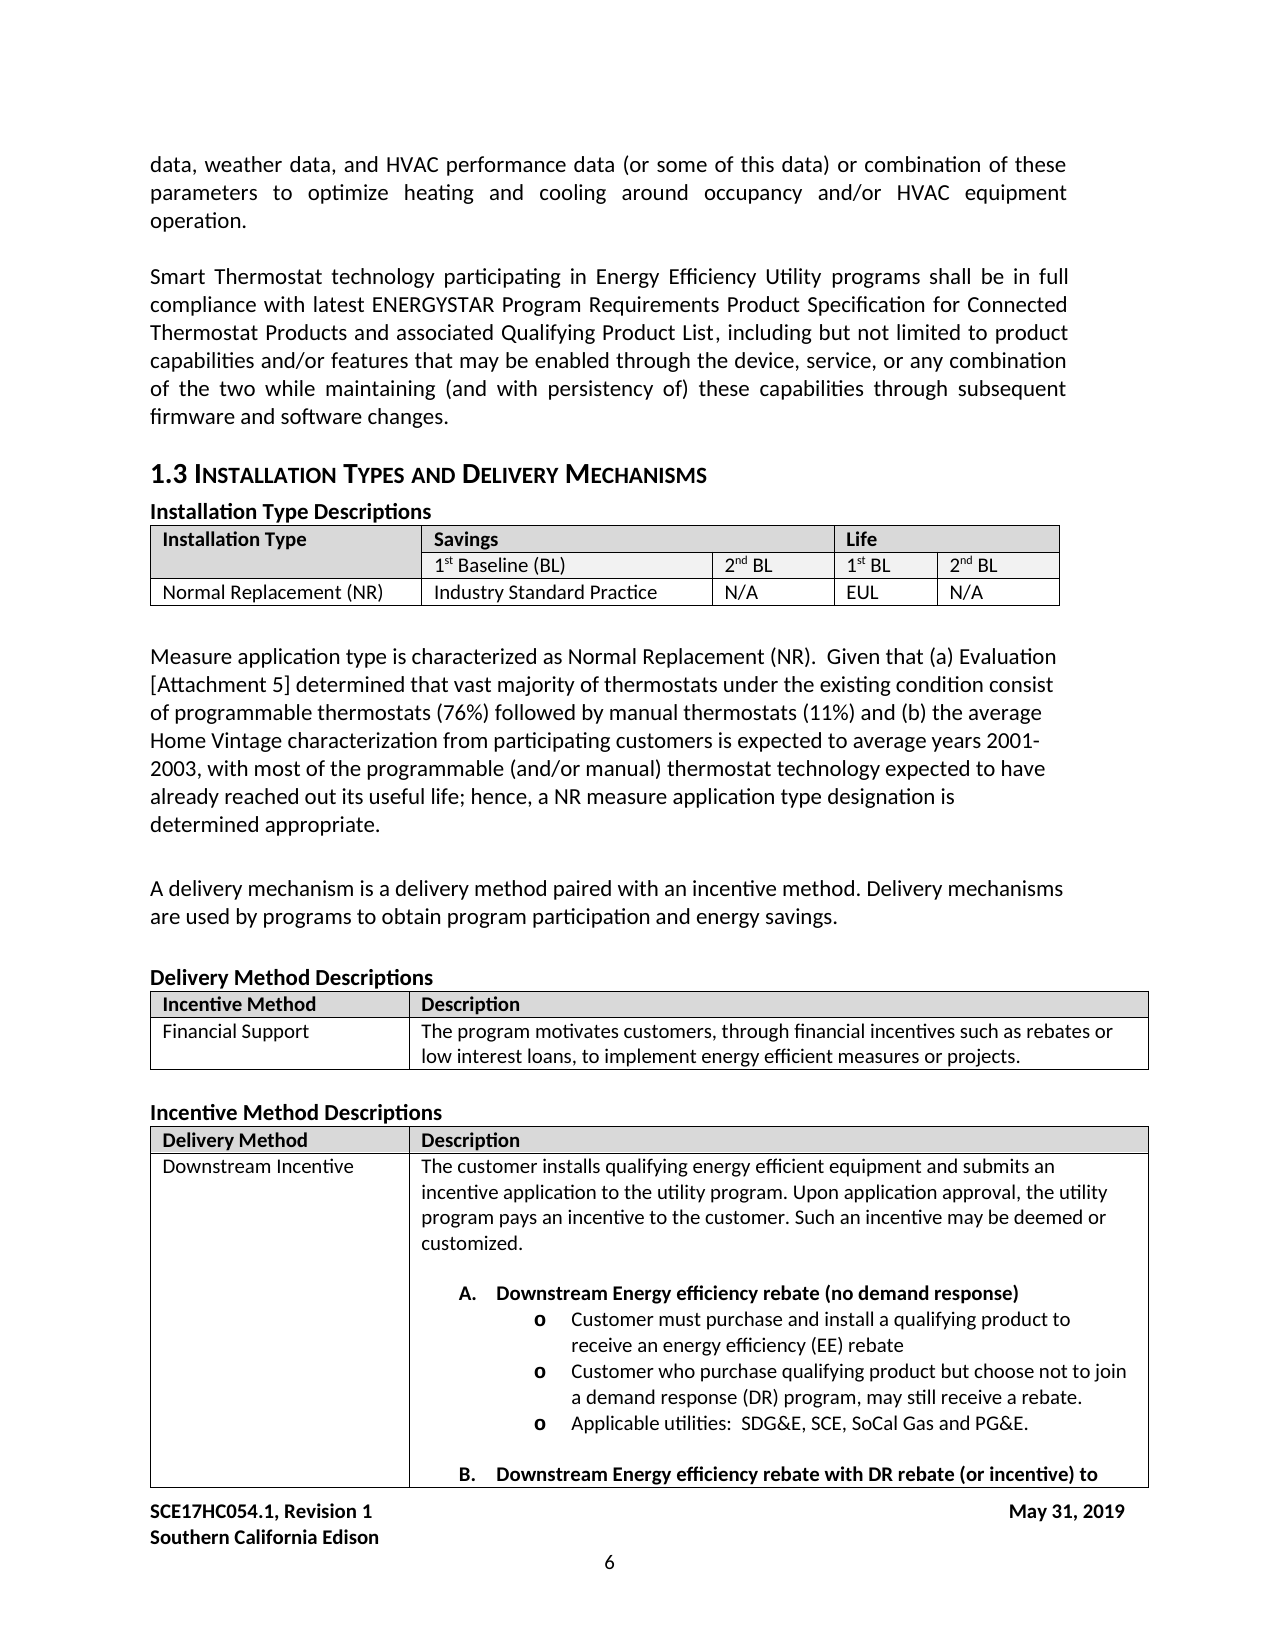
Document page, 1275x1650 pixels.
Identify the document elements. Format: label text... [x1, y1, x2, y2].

table_cell The program motivates customers, through financial incentives such as rebates or low interest loans, to implement energy efficient measures or projects. [410, 1018, 1148, 1069]
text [150, 150, 1069, 234]
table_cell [151, 1154, 409, 1487]
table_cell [410, 1154, 1148, 1487]
table_cell N/A [713, 579, 834, 604]
table_header Incentive Method [151, 992, 409, 1017]
table_header Life [835, 526, 1059, 552]
table_header Description [410, 1127, 1148, 1152]
table_header Delivery Method [151, 1127, 409, 1152]
text Delivery Method Descriptions [150, 963, 1069, 991]
table_cell 2nd BL [938, 553, 1059, 578]
text Measure application type is characterized as Normal Replacement (NR). Given that (a) Evaluation [Attachment 5] determined that vast majority of thermostats under the existing condition consist of programmable thermostats (76%) followed by manual thermostats (11%) and (b) the average Home Vintage characterization from participating customers is expected to average years 2001-2003, with most of the programmable (and/or manual) thermostat technology expected to have already reached out its useful life; hence, a NR measure application type designation is determined appropriate. [150, 642, 1069, 838]
text Incentive Method Descriptions [150, 1098, 1069, 1126]
table_header Description [410, 992, 1148, 1017]
table_cell EUL [835, 579, 937, 604]
table_cell Normal Replacement (NR) [151, 579, 421, 604]
table_cell 1st Baseline (BL) [422, 553, 712, 578]
table_cell Industry Standard Practice [422, 579, 712, 604]
text A delivery mechanism is a delivery method paired with an incentive method. Delivery mechanisms are used by programs to obtain program participation and energy savings. [150, 874, 1069, 930]
subtitle 1.3 Installation Types and Delivery Mechanisms [150, 455, 1069, 491]
table_cell 1st BL [835, 553, 937, 578]
text Smart Thermostat technology participating in Energy Efficiency Utility programs shall be in full compliance with latest ENERGYSTAR Program Requirements Product Specification for Connected Thermostat Products and associated Qualifying Product List, including but not limited to product capabilities and/or features that may be enabled through the device, service, or any combination of the two while maintaining (and with persistency of) these capabilities through subsequent firmware and software changes. [150, 262, 1069, 430]
table_cell 2nd BL [713, 553, 834, 578]
table_header Installation Type [151, 526, 421, 578]
table_cell N/A [938, 579, 1059, 604]
table_header Savings [422, 526, 834, 552]
text Installation Type Descriptions [150, 497, 1069, 525]
table_cell Financial Support [151, 1018, 409, 1069]
